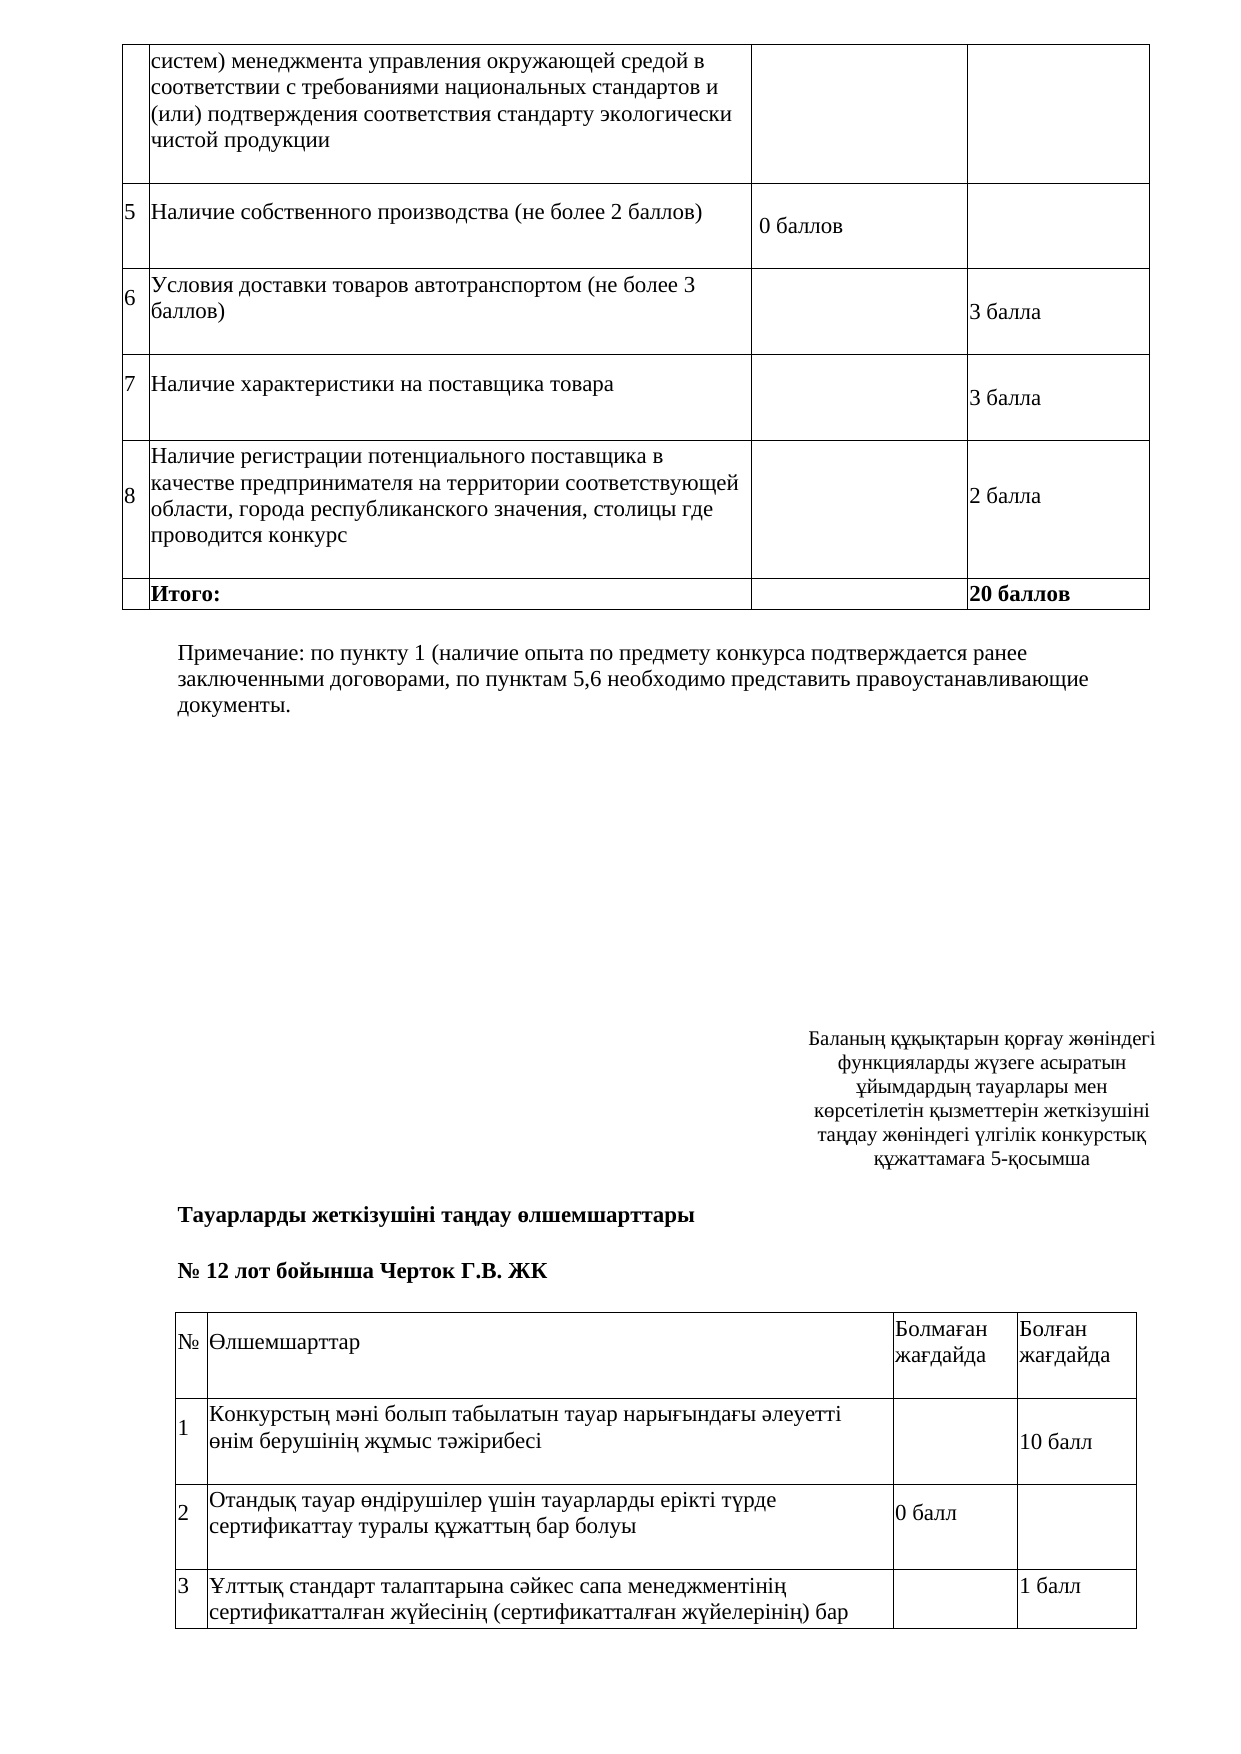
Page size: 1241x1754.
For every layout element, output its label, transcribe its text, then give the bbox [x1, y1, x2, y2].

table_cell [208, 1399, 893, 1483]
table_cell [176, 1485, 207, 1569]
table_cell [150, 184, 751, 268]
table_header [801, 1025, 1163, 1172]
text Примечание: по пункту 1 (наличие опыта по предмету конкурса подтверждается ранее заключенными договорами, по пунктам 5,6 необходимо представить правоустанавливающие документы. [177, 639, 1152, 718]
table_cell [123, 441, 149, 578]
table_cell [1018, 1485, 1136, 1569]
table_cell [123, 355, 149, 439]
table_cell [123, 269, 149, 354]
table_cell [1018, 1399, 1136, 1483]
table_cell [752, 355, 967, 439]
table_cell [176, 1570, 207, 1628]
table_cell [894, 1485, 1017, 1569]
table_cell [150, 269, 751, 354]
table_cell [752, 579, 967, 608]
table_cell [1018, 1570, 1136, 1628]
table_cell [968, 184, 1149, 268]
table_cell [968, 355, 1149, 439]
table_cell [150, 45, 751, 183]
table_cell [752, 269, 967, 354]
subtitle № 12 лот бойынша Черток Г.В. ЖК [177, 1257, 1152, 1283]
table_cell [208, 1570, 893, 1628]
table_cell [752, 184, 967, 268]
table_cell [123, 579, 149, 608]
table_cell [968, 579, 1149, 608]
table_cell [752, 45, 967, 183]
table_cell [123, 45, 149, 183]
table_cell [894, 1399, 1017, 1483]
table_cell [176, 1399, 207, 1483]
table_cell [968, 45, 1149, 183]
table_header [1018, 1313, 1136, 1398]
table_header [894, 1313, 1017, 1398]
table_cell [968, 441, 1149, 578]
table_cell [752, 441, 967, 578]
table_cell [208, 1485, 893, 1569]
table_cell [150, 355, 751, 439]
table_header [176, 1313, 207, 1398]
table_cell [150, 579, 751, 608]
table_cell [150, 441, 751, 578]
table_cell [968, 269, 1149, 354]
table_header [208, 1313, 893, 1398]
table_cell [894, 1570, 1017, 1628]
subtitle Тауарларды жеткізушіні таңдау өлшемшарттары [177, 1201, 1152, 1227]
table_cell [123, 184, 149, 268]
